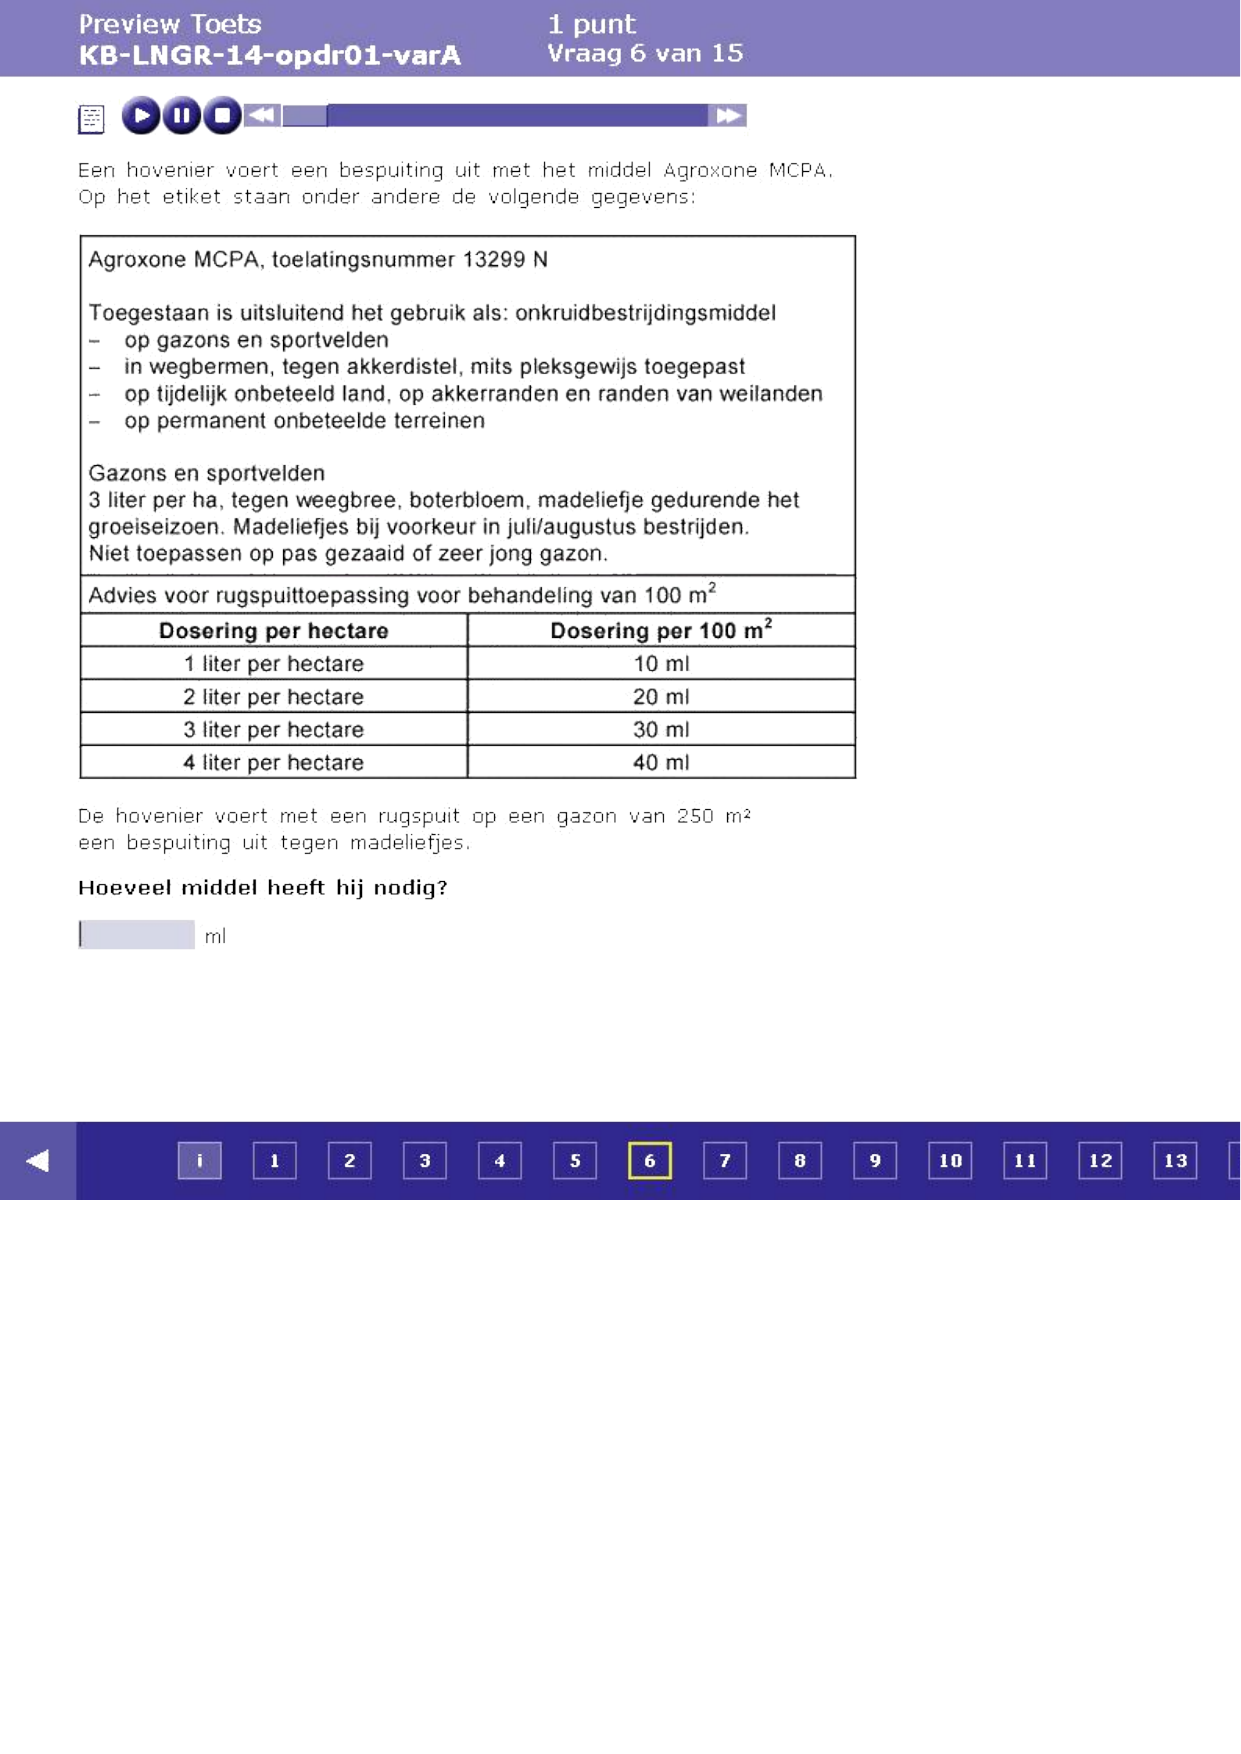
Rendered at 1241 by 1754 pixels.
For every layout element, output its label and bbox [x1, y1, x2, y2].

picture [0, 0, 1241, 1200]
